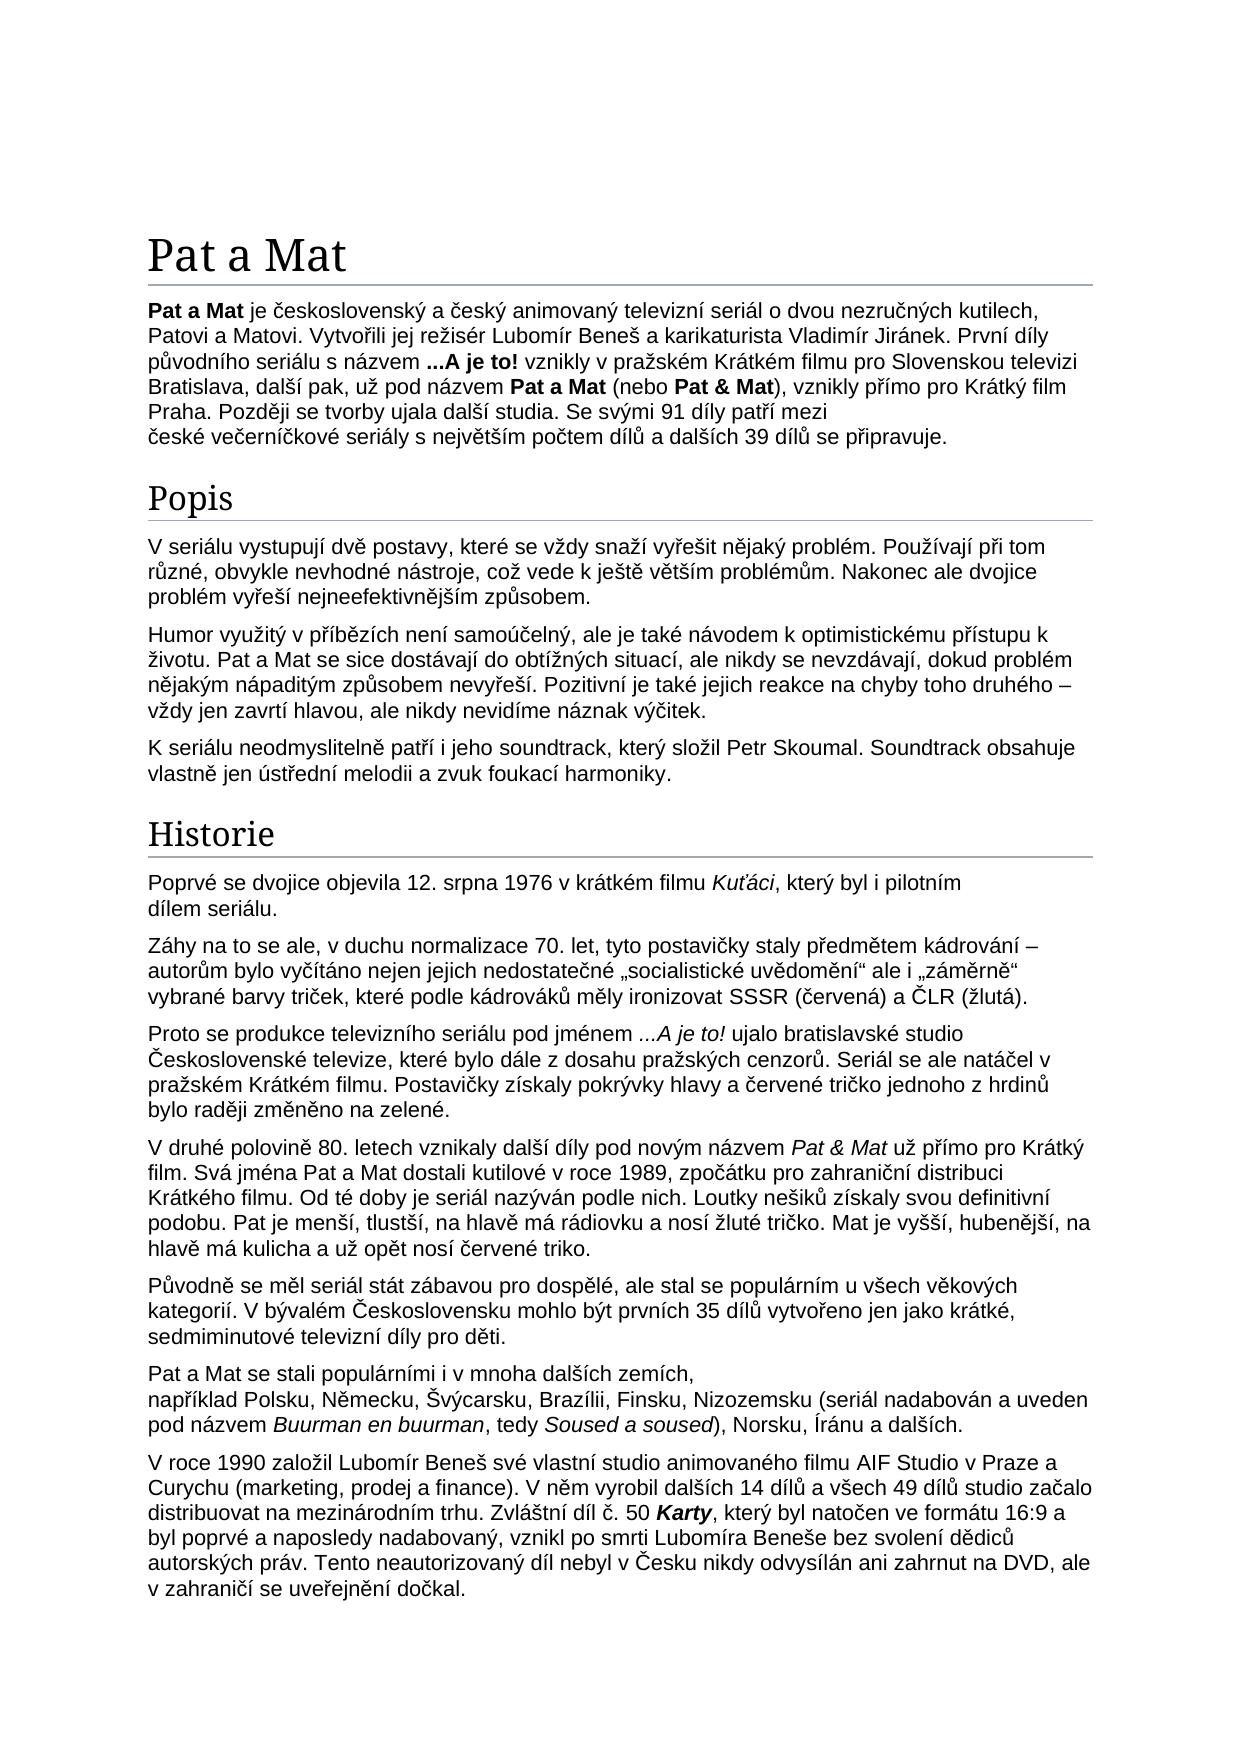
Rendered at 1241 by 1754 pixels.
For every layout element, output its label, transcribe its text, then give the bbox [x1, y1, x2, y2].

subtitle Historie [148, 811, 1093, 856]
text V roce 1990 založil Lubomír Beneš své vlastní studio animovaného filmu AIF Studio v Praze a Curychu (marketing, prodej a finance). V něm vyrobil dalších 14 dílů a všech 49 dílů studio začalo distribuovat na mezinárodním trhu. Zvláštní díl č. 50 Karty, který byl natočen ve formátu 16:9 a byl poprvé a naposledy nadabovaný, vznikl po smrti Lubomíra Beneše bez svolení dědiců autorských práv. Tento neautorizovaný díl nebyl v Česku nikdy odvysílán ani zahrnut na DVD, ale v zahraničí se uveřejnění dočkal. [148, 1449, 1093, 1601]
text Záhy na to se ale, v duchu normalizace 70. let, tyto postavičky staly předmětem kádrování – autorům bylo vyčítáno nejen jejich nedostatečné „socialistické uvědomění“ ale i „záměrně“ vybrané barvy triček, které podle kádrováků měly ironizovat SSSR (červená) a ČLR (žlutá). [148, 933, 1093, 1009]
text Původně se měl seriál stát zábavou pro dospělé, ale stal se populárním u všech věkových kategorií. V bývalém Československu mohlo být prvních 35 dílů vytvořeno jen jako krátké, sedmiminutové televizní díly pro děti. [148, 1273, 1093, 1349]
subtitle Popis [148, 474, 1093, 520]
subtitle Pat a Mat [148, 223, 1093, 284]
text Pat a Mat se stali populárními i v mnoha dalších zemích, například Polsku, Německu, Švýcarsku, Brazílii, Finsku, Nizozemsku (seriál nadabován a uveden pod názvem Buurman en buurman, tedy Soused a soused), Norsku, Íránu a dalších. [148, 1361, 1093, 1437]
text Proto se produkce televizního seriálu pod jménem ...A je to! ujalo bratislavské studio Československé televize, které bylo dále z dosahu pražských cenzorů. Seriál se ale natáčel v pražském Krátkém filmu. Postavičky získaly pokrývky hlavy a červené tričko jednoho z hrdinů bylo raději změněno na zelené. [148, 1021, 1093, 1122]
text V druhé polovině 80. letech vznikaly další díly pod novým názvem Pat & Mat už přímo pro Krátký film. Svá jména Pat a Mat dostali kutilové v roce 1989, zpočátku pro zahraniční distribuci Krátkého filmu. Od té doby je seriál nazýván podle nich. Loutky nešiků získaly svou definitivní podobu. Pat je menší, tlustší, na hlavě má rádiovku a nosí žluté tričko. Mat je vyšší, hubenější, na hlavě má kulicha a už opět nosí červené triko. [148, 1134, 1093, 1261]
text V seriálu vystupují dvě postavy, které se vždy snaží vyřešit nějaký problém. Používají při tom různé, obvykle nevhodné nástroje, což vede k ještě větším problémům. Nakonec ale dvojice problém vyřeší nejneefektivnějším způsobem. [148, 534, 1093, 609]
text Humor využitý v příbězích není samoúčelný, ale je také návodem k optimistickému přístupu k životu. Pat a Mat se sice dostávají do obtížných situací, ale nikdy se nevzdávají, dokud problém nějakým nápaditým způsobem nevyřeší. Pozitivní je také jejich reakce na chyby toho druhého – vždy jen zavrtí hlavou, ale nikdy nevidíme náznak výčitek. [148, 622, 1093, 723]
text Pat a Mat je československý a český animovaný televizní seriál o dvou nezručných kutilech, Patovi a Matovi. Vytvořili jej režisér Lubomír Beneš a karikaturista Vladimír Jiránek. První díly původního seriálu s názvem ...A je to! vznikly v pražském Krátkém filmu pro Slovenskou televizi Bratislava, další pak, už pod názvem Pat a Mat (nebo Pat & Mat), vznikly přímo pro Krátký film Praha. Později se tvorby ujala další studia. Se svými 91 díly patří mezi české večerníčkové seriály s největším počtem dílů a dalších 39 dílů se připravuje. [148, 298, 1093, 449]
text K seriálu neodmyslitelně patří i jeho soundtrack, který složil Petr Skoumal. Soundtrack obsahuje vlastně jen ústřední melodii a zvuk foukací harmoniky. [148, 735, 1093, 786]
text Poprvé se dvojice objevila 12. srpna 1976 v krátkém filmu Kuťáci, který byl i pilotním dílem seriálu. [148, 870, 1093, 921]
